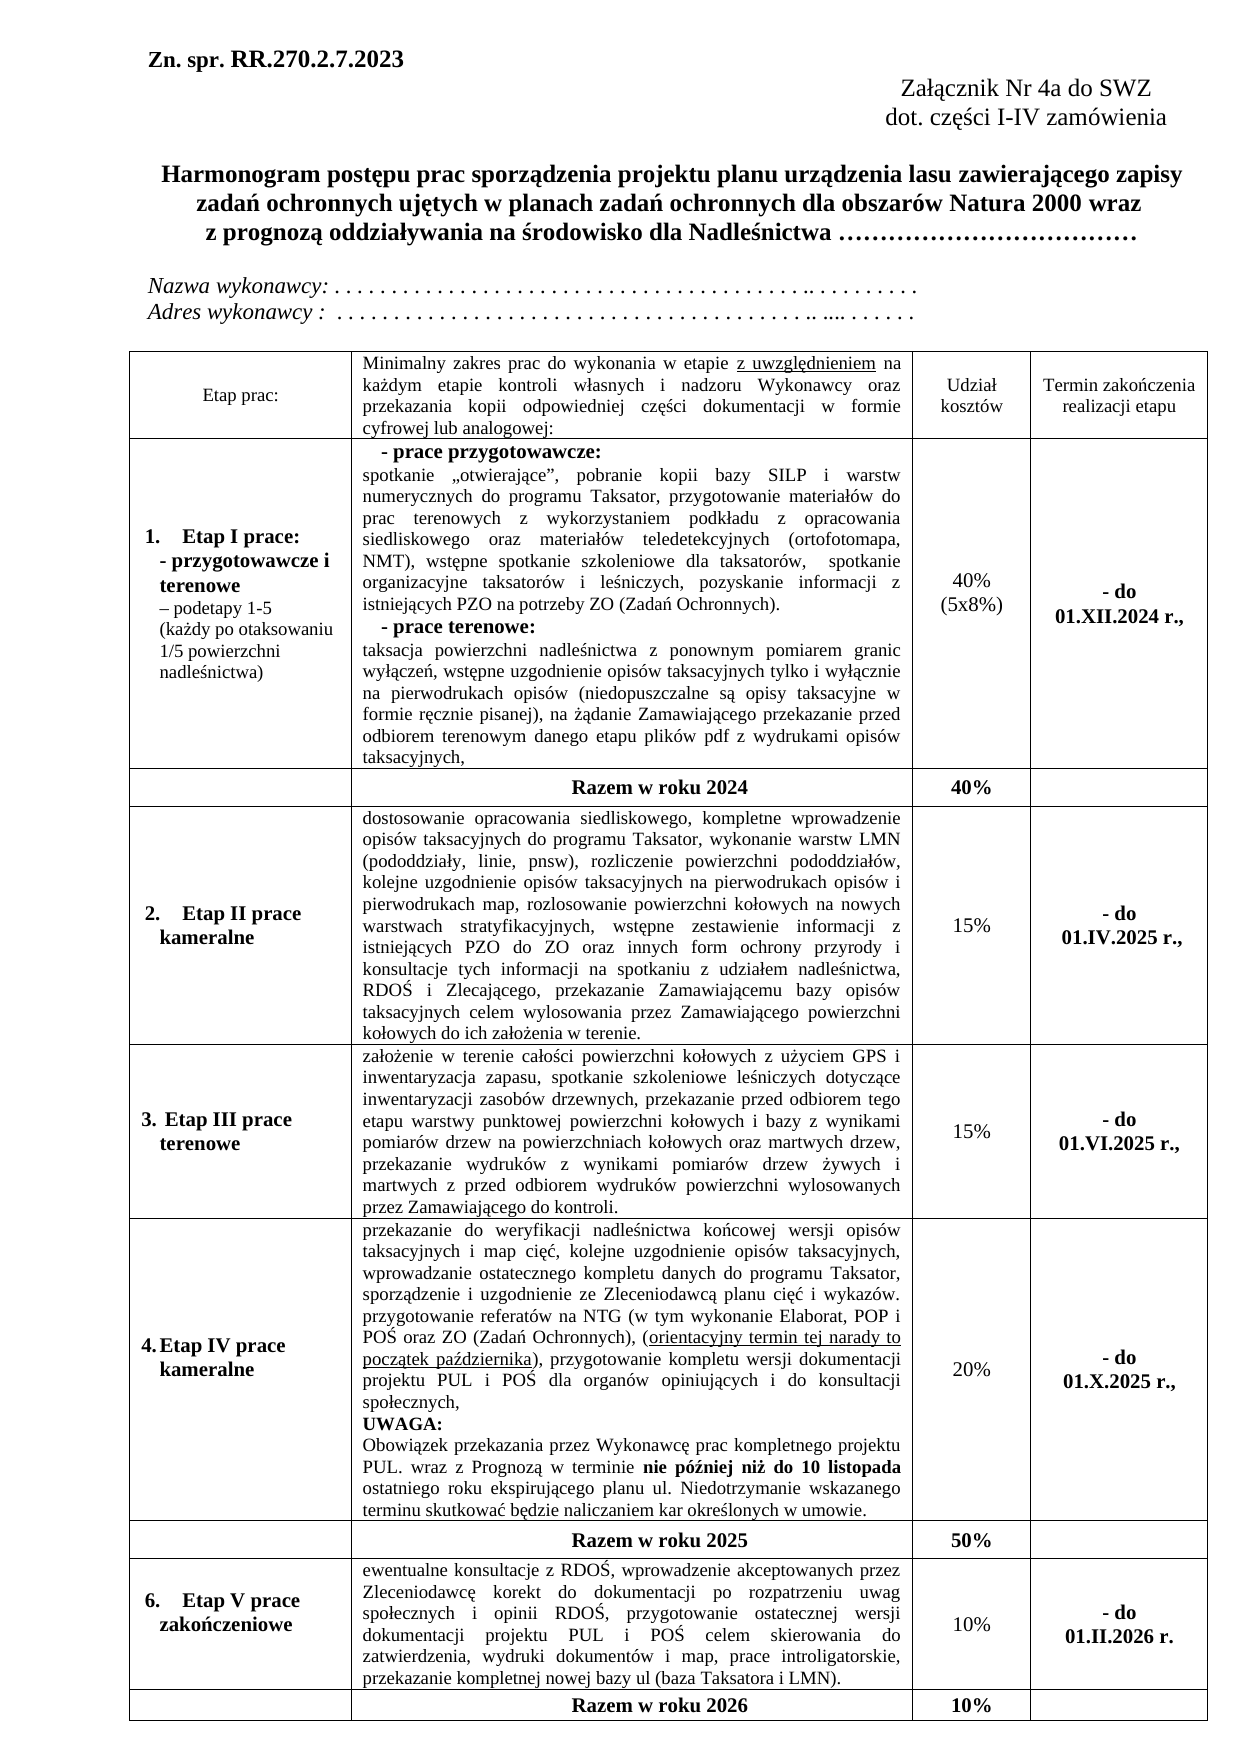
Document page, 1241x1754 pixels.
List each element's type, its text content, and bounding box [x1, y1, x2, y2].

table_cell Razem w roku 2025 [352, 1521, 912, 1558]
table_cell [130, 1521, 351, 1558]
table_cell 10% [913, 1559, 1030, 1688]
table_cell 40% [913, 769, 1030, 806]
table_cell założenie w terenie całości powierzchni kołowych z użyciem GPS i inwentaryzacja zapasu, spotkanie szkoleniowe leśniczych dotyczące inwentaryzacji zasobów drzewnych, przekazanie przed odbiorem tego etapu warstwy punktowej powierzchni kołowych i bazy z wynikami pomiarów drzew na powierzchniach kołowych oraz martwych drzew, przekazanie wydruków z wynikami pomiarów drzew żywych i martwych z przed odbiorem wydruków powierzchni wylosowanych przez Zamawiającego do kontroli. [352, 1045, 912, 1217]
table_cell - prace przygotowawcze: spotkanie „otwierające”, pobranie kopii bazy SILP i warstw numerycznych do programu Taksator, przygotowanie materiałów do prac terenowych z wykorzystaniem podkładu z opracowania siedliskowego oraz materiałów teledetekcyjnych (ortofotomapa, NMT), wstępne spotkanie szkoleniowe dla taksatorów, spotkanie organizacyjne taksatorów i leśniczych, pozyskanie informacji z istniejących PZO na potrzeby ZO (Zadań Ochronnych). - prace terenowe: taksacja powierzchni nadleśnictwa z ponownym pomiarem granic wyłączeń, wstępne uzgodnienie opisów taksacyjnych tylko i wyłącznie na pierwodrukach opisów (niedopuszczalne są opisy taksacyjne w formie ręcznie pisanej), na żądanie Zamawiającego przekazanie przed odbiorem terenowym danego etapu plików pdf z wydrukami opisów taksacyjnych, [352, 439, 912, 768]
table_cell 15% [913, 1045, 1030, 1217]
table_cell 15% [913, 807, 1030, 1044]
table_cell [130, 769, 351, 806]
list Nazwa wykonawcy: . . . . . . . . . . . . . . . . . . . . . . . . . . . . . . . . . . . . . . . . . .. . . . . . . . . . [148, 272, 1196, 298]
table_cell - do 01.XII.2024 r., [1031, 439, 1207, 768]
text Harmonogram postępu prac sporządzenia projektu planu urządzenia lasu zawierającego zapisy zadań ochronnych ujętych w planach zadań ochronnych dla obszarów Natura 2000 wraz z prognozą oddziaływania na środowisko dla Nadleśnictwa ……………………………… [148, 159, 1196, 246]
table_cell Etap IV prace kameralne [130, 1219, 351, 1520]
table_cell 20% [913, 1219, 1030, 1520]
table_cell [1031, 1521, 1207, 1558]
table_cell 40% (5x8%) [913, 439, 1030, 768]
subtitle dot. części I-IV zamówienia [148, 102, 1196, 131]
table_cell ewentualne konsultacje z RDOŚ, wprowadzenie akceptowanych przez Zleceniodawcę korekt do dokumentacji po rozpatrzeniu uwag społecznych i opinii RDOŚ, przygotowanie ostatecznej wersji dokumentacji projektu PUL i POŚ celem skierowania do zatwierdzenia, wydruki dokumentów i map, prace introligatorskie, przekazanie kompletnej nowej bazy ul (baza Taksatora i LMN). [352, 1559, 912, 1688]
table_cell - do 01.X.2025 r., [1031, 1219, 1207, 1520]
table_header Termin zakończenia realizacji etapu [1031, 352, 1207, 438]
table_cell Etap V prace zakończeniowe [130, 1559, 351, 1688]
table_cell Etap II prace kameralne [130, 807, 351, 1044]
table_cell Razem w roku 2026 [352, 1690, 912, 1719]
list Adres wykonawcy : . . . . . . . . . . . . . . . . . . . . . . . . . . . . . . . . . . . . . . . . . .. .... . . . . . . [148, 298, 1196, 325]
table_header Udział kosztów [913, 352, 1030, 438]
table_cell dostosowanie opracowania siedliskowego, kompletne wprowadzenie opisów taksacyjnych do programu Taksator, wykonanie warstw LMN (pododdziały, linie, pnsw), rozliczenie powierzchni pododdziałów, kolejne uzgodnienie opisów taksacyjnych na pierwodrukach opisów i pierwodrukach map, rozlosowanie powierzchni kołowych na nowych warstwach stratyfikacyjnych, wstępne zestawienie informacji z istniejących PZO do ZO oraz innych form ochrony przyrody i konsultacje tych informacji na spotkaniu z udziałem nadleśnictwa, RDOŚ i Zlecającego, przekazanie Zamawiającemu bazy opisów taksacyjnych celem wylosowania przez Zamawiającego powierzchni kołowych do ich założenia w terenie. [352, 807, 912, 1044]
table_cell - do 01.VI.2025 r., [1031, 1045, 1207, 1217]
table_header Etap prac: [130, 352, 351, 438]
table_cell 10% [913, 1690, 1030, 1719]
text Załącznik Nr 4a do SWZ [148, 73, 1152, 102]
table_cell [1031, 769, 1207, 806]
table_cell - do 01.IV.2025 r., [1031, 807, 1207, 1044]
table_cell przekazanie do weryfikacji nadleśnictwa końcowej wersji opisów taksacyjnych i map cięć, kolejne uzgodnienie opisów taksacyjnych, wprowadzanie ostatecznego kompletu danych do programu Taksator, sporządzenie i uzgodnienie ze Zleceniodawcą planu cięć i wykazów. przygotowanie referatów na NTG (w tym wykonanie Elaborat, POP i POŚ oraz ZO (Zadań Ochronnych), (orientacyjny termin tej narady to początek października), przygotowanie kompletu wersji dokumentacji projektu PUL i POŚ dla organów opiniujących i do konsultacji społecznych, UWAGA: Obowiązek przekazania przez Wykonawcę prac kompletnego projektu PUL. wraz z Prognozą w terminie nie później niż do 10 listopada ostatniego roku ekspirującego planu ul. Niedotrzymanie wskazanego terminu skutkować będzie naliczaniem kar określonych w umowie. [352, 1219, 912, 1520]
table_cell Etap I prace: - przygotowawcze i terenowe – podetapy 1-5 (każdy po otaksowaniu 1/5 powierzchni nadleśnictwa) [130, 439, 351, 768]
table_header Minimalny zakres prac do wykonania w etapie z uwzględnieniem na każdym etapie kontroli własnych i nadzoru Wykonawcy oraz przekazania kopii odpowiedniej części dokumentacji w formie cyfrowej lub analogowej: [352, 352, 912, 438]
table_cell - do 01.II.2026 r. [1031, 1559, 1207, 1688]
table_cell Razem w roku 2024 [352, 769, 912, 806]
table_cell [130, 1690, 351, 1719]
table_cell 50% [913, 1521, 1030, 1558]
table_cell [1031, 1690, 1207, 1719]
text Zn. spr. RR.270.2.7.2023 [148, 44, 1196, 73]
table_cell Etap III prace terenowe [130, 1045, 351, 1217]
